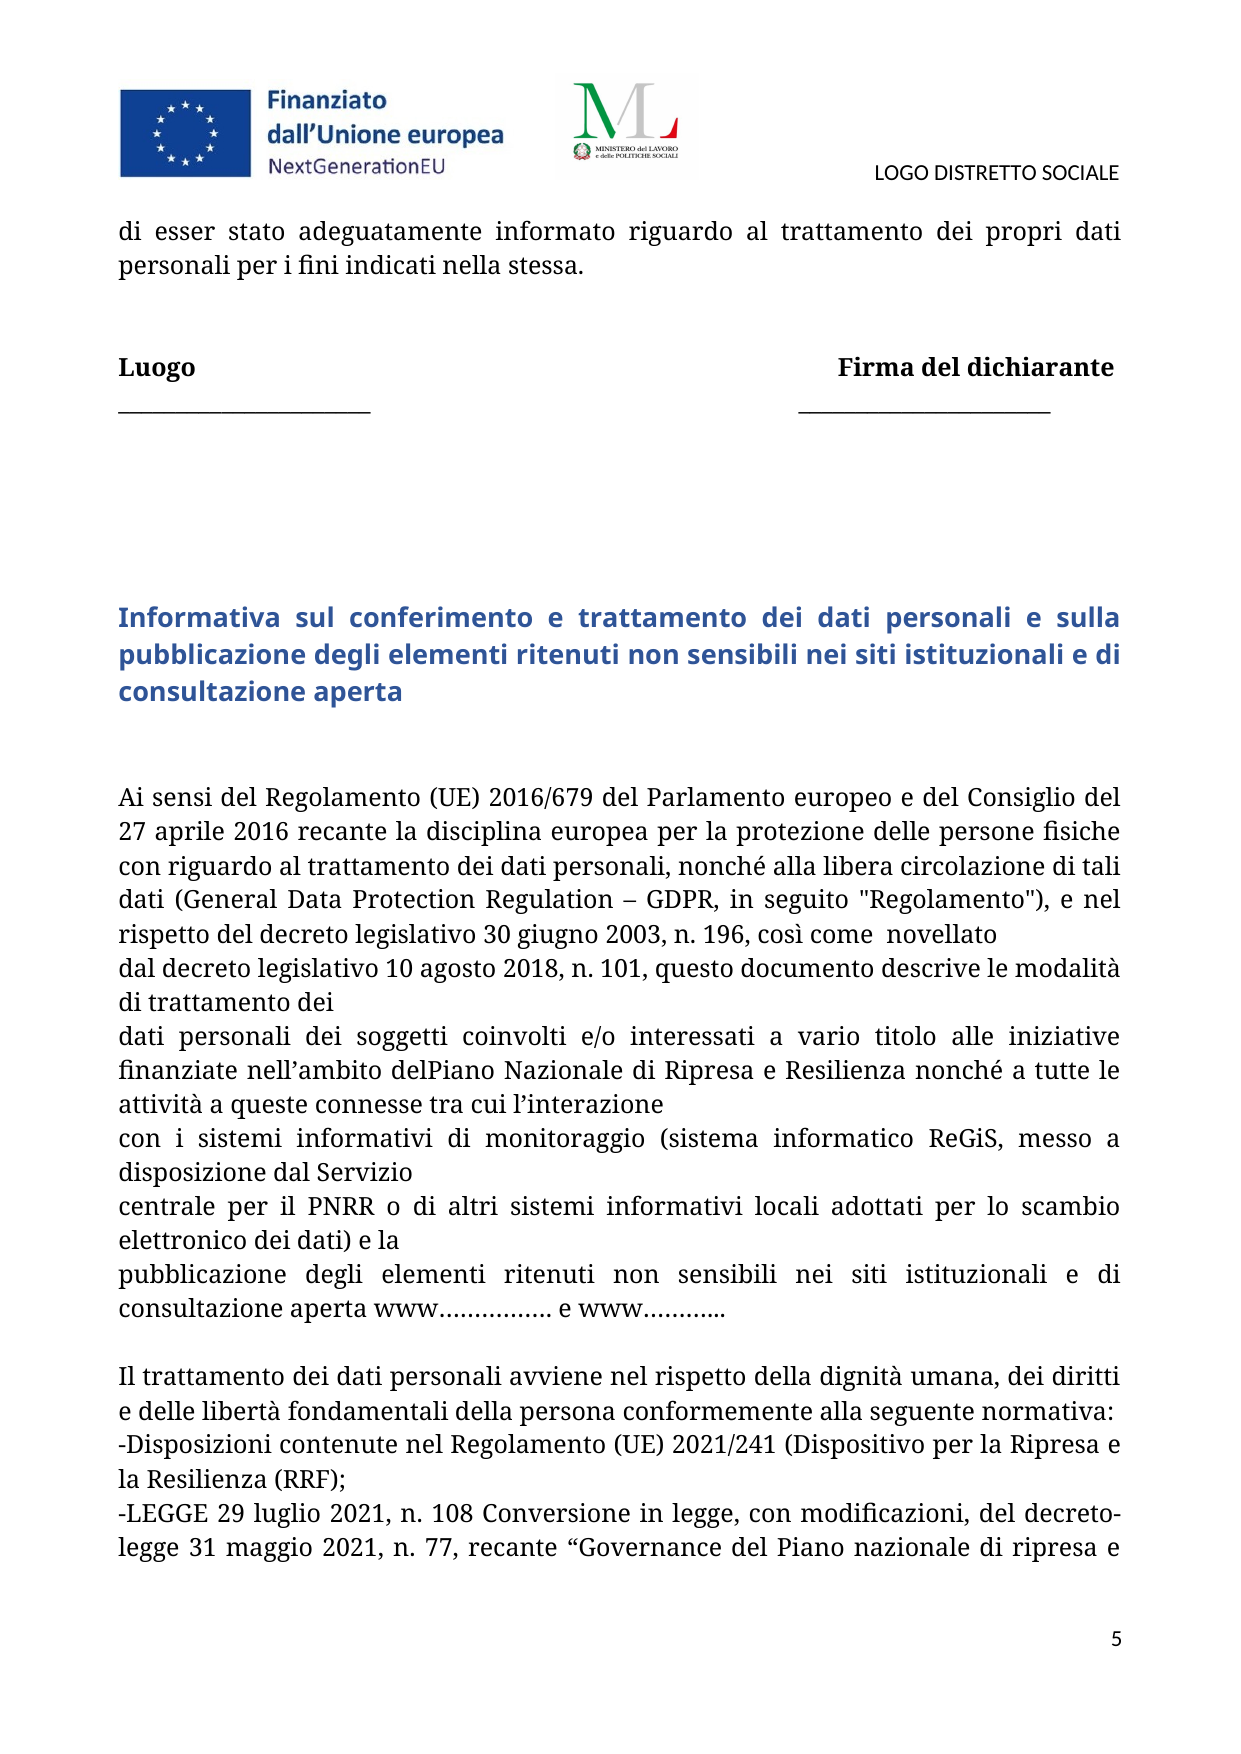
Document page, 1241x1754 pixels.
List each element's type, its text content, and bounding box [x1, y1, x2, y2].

text Luogo Firma del dichiarante [118, 350, 1122, 384]
text Informativa sul conferimento e trattamento dei dati personali e sulla pubblicazione degli elementi ritenuti non sensibili nei siti istituzionali e di consultazione aperta [118, 598, 1122, 709]
picture [118, 79, 514, 180]
text centrale per il PNRR o di altri sistemi informativi locali adottati per lo scambio elettronico dei dati) e la [118, 1189, 1122, 1257]
text Ai sensi del Regolamento (UE) 2016/679 del Parlamento europeo e del Consiglio del 27 aprile 2016 recante la disciplina europea per la protezione delle persone fisiche con riguardo al trattamento dei dati personali, nonché alla libera circolazione di tali dati (General Data Protection Regulation – GDPR, in seguito "Regolamento"), e nel rispetto del decreto legislativo 30 giugno 2003, n. 196, così come novellato [118, 780, 1122, 950]
text di esser stato adeguatamente informato riguardo al trattamento dei propri dati personali per i fini indicati nella stessa. [118, 214, 1122, 282]
text ______________________ ______________________ [118, 384, 1122, 418]
text con i sistemi informativi di monitoraggio (sistema informatico ReGiS, messo a disposizione dal Servizio [118, 1121, 1122, 1189]
text pubblicazione degli elementi ritenuti non sensibili nei siti istituzionali e di consultazione aperta www……………. e www………... [118, 1257, 1122, 1325]
text dal decreto legislativo 10 agosto 2018, n. 101, questo documento descrive le modalità di trattamento dei [118, 950, 1122, 1018]
picture [555, 73, 700, 180]
text Il trattamento dei dati personali avviene nel rispetto della dignità umana, dei diritti e delle libertà fondamentali della persona conformemente alla seguente normativa: [118, 1359, 1122, 1427]
text -Disposizioni contenute nel Regolamento (UE) 2021/241 (Dispositivo per la Ripresa e la Resilienza (RRF); [118, 1427, 1122, 1495]
text dati personali dei soggetti coinvolti e/o interessati a vario titolo alle iniziative finanziate nell’ambito delPiano Nazionale di Ripresa e Resilienza nonché a tutte le attività a queste connesse tra cui l’interazione [118, 1018, 1122, 1121]
